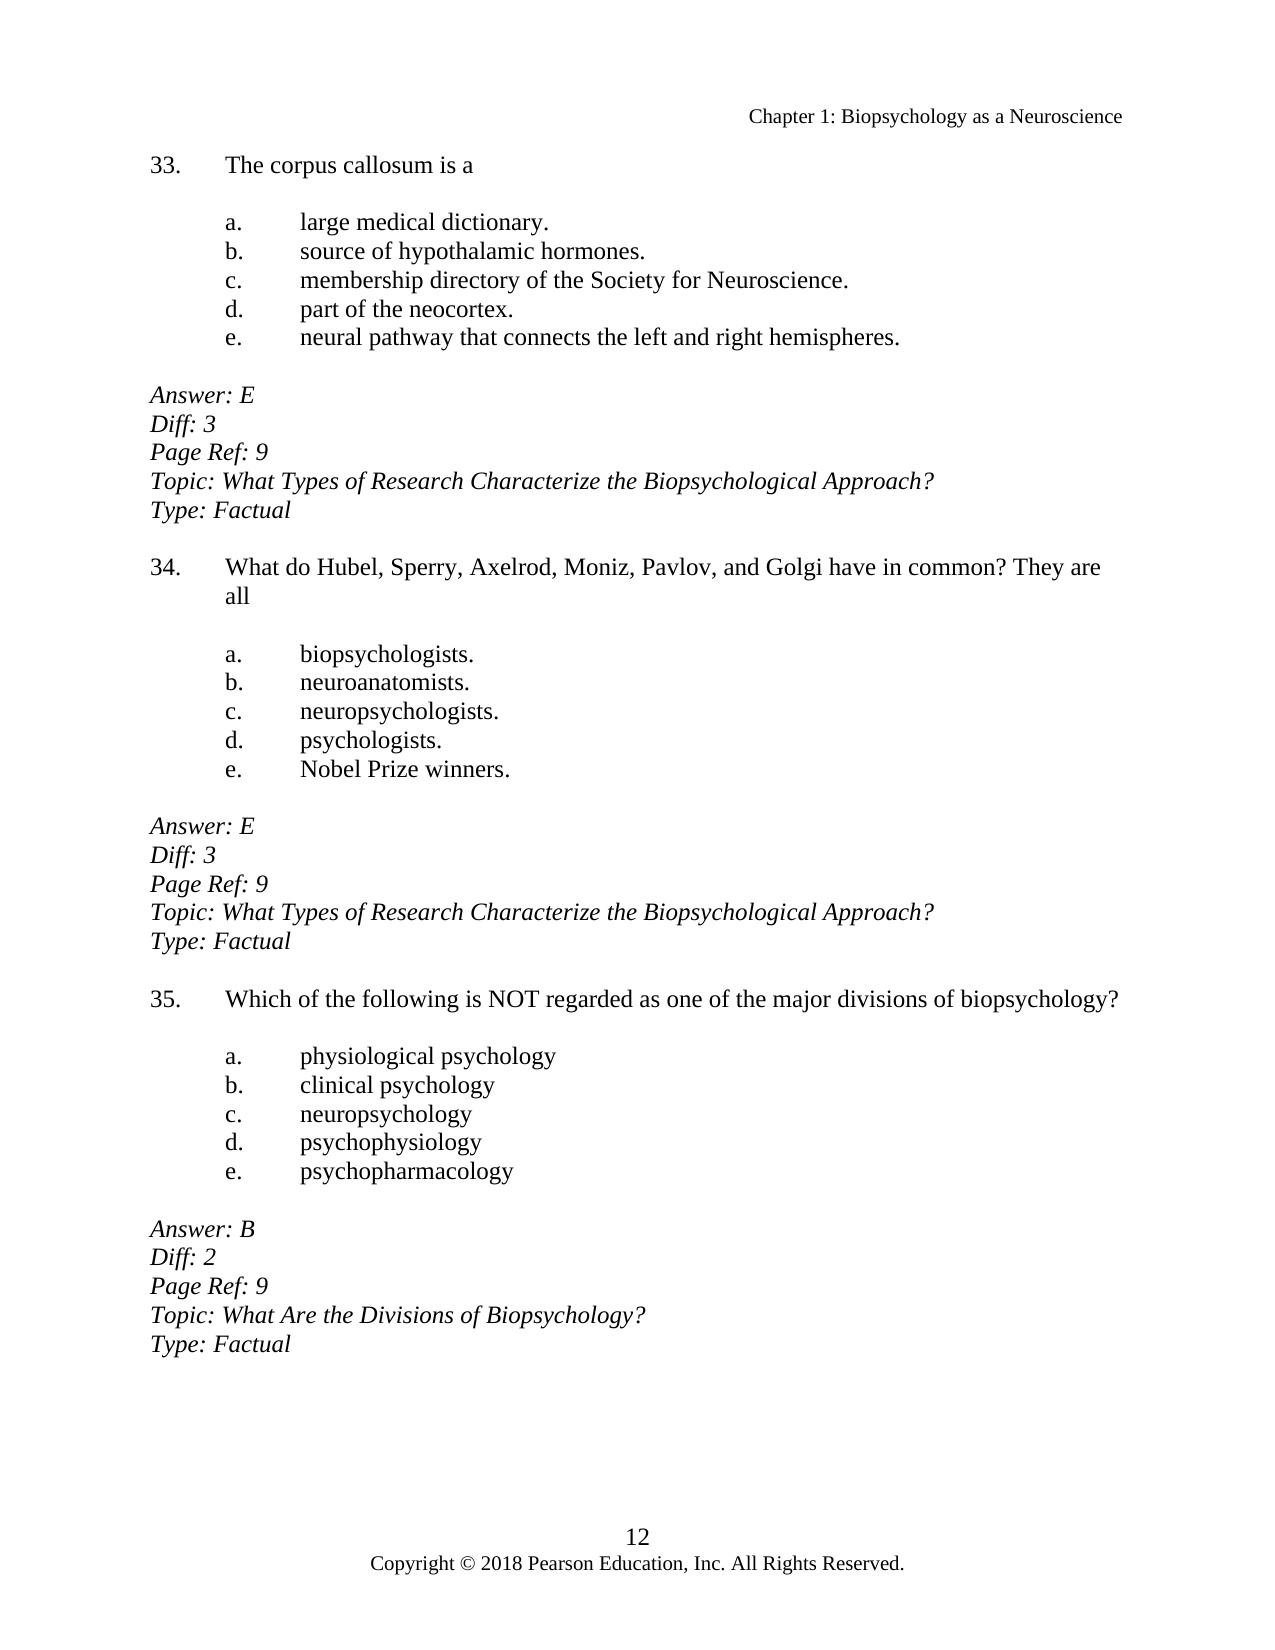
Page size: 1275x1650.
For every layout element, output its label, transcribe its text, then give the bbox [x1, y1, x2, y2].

text Diff: 3 [150, 409, 1125, 437]
text c. neuropsychologists. [225, 696, 1125, 725]
text Page Ref: 9 [150, 869, 1125, 897]
text a. large medical dictionary. [225, 207, 1125, 236]
text 34. What do Hubel, Sperry, Axelrod, Moniz, Pavlov, and Golgi have in common? They are all [150, 552, 1125, 610]
text Page Ref: 9 [150, 437, 1125, 466]
text Diff: 3 [150, 840, 1125, 869]
text d. psychologists. [225, 725, 1125, 754]
text a. biopsychologists. [225, 639, 1125, 667]
text b. source of hypothalamic hormones. [225, 236, 1125, 265]
text Page Ref: 9 [150, 1271, 1125, 1300]
text Type: Factual [150, 926, 1125, 955]
text c. membership directory of the Society for Neuroscience. [225, 265, 1125, 294]
text e. psychopharmacology [225, 1156, 1125, 1185]
text Topic: What Types of Research Characterize the Biopsychological Approach? [150, 466, 1125, 495]
text Topic: What Types of Research Characterize the Biopsychological Approach? [150, 897, 1125, 926]
text d. psychophysiology [225, 1127, 1125, 1156]
text e. neural pathway that connects the left and right hemispheres. [225, 322, 1125, 351]
text d. part of the neocortex. [225, 294, 1125, 322]
text 35. Which of the following is NOT regarded as one of the major divisions of biopsychology? [150, 984, 1125, 1012]
text Type: Factual [150, 495, 1125, 524]
text e. Nobel Prize winners. [225, 754, 1125, 782]
text Answer: E [150, 811, 1125, 840]
text 33. The corpus callosum is a [150, 150, 1125, 179]
text Topic: What Are the Divisions of Biopsychology? [150, 1300, 1125, 1329]
text b. clinical psychology [225, 1070, 1125, 1099]
text Answer: B [150, 1214, 1125, 1242]
text Answer: E [150, 380, 1125, 409]
text Diff: 2 [150, 1242, 1125, 1271]
text a. physiological psychology [225, 1041, 1125, 1070]
text Type: Factual [150, 1329, 1125, 1357]
text c. neuropsychology [225, 1099, 1125, 1127]
text b. neuroanatomists. [225, 667, 1125, 696]
